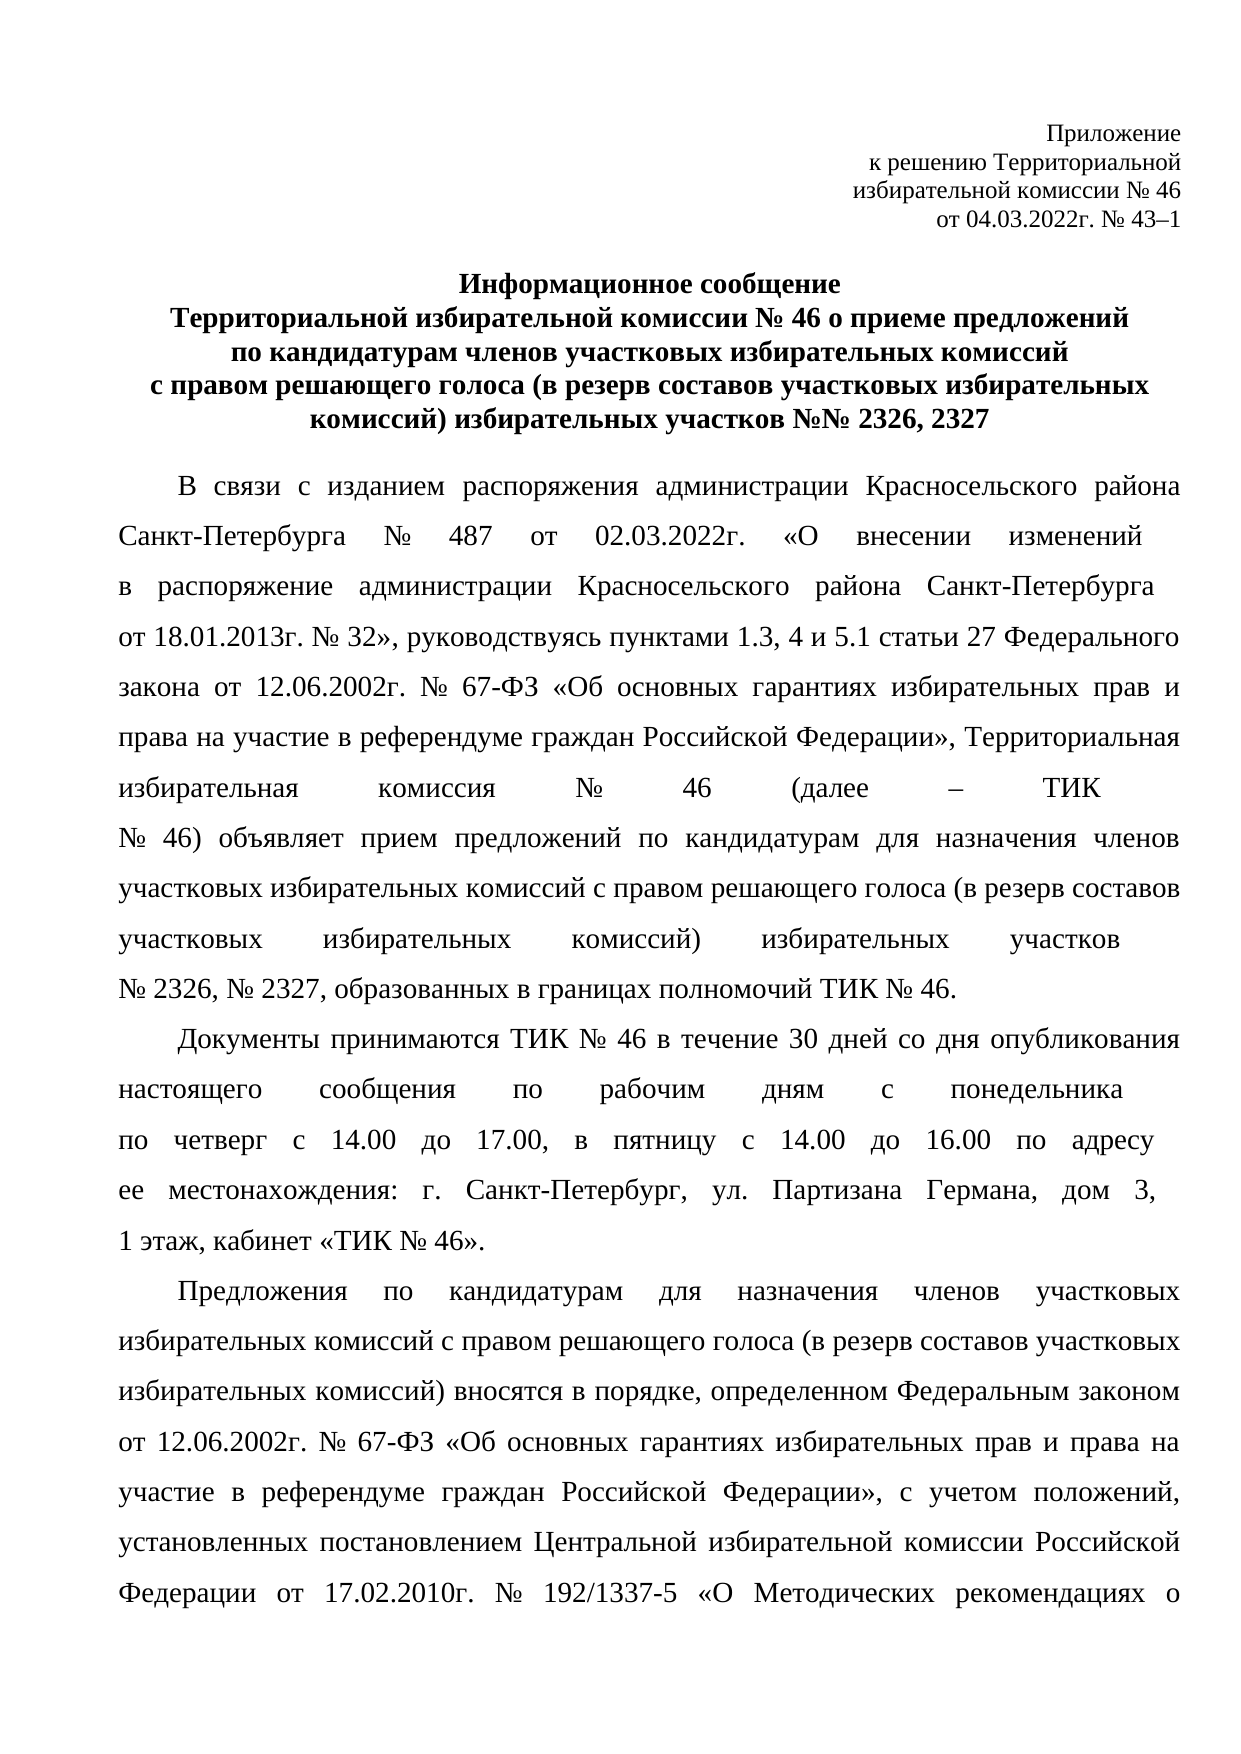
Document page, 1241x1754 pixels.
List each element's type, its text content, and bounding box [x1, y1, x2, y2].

text Документы принимаются ТИК № 46 в течение 30 дней со дня опубликования настоящего сообщения по рабочим дням с понедельника по четверг с 14.00 до 17.00, в пятницу с 14.00 до 16.00 по адресу ее местонахождения: г. Санкт-Петербург, ул. Партизана Германа, дом 3, 1 этаж, кабинет «ТИК № 46». [118, 1021, 1181, 1256]
text Информационное сообщение [118, 267, 1181, 300]
text избирательной комиссии № 46 [118, 176, 1181, 204]
text Территориальной избирательной комиссии № 46 о приеме предложений [118, 300, 1181, 334]
text Приложение [118, 118, 1181, 147]
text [118, 1273, 1181, 1608]
text к решению Территориальной [118, 147, 1181, 176]
text В связи с изданием распоряжения администрации Красносельского района Санкт-Петербурга № 487 от 02.03.2022г. «О внесении изменений в распоряжение администрации Красносельского района Санкт-Петербурга от 18.01.2013г. № 32», руководствуясь пунктами 1.3, 4 и 5.1 статьи 27 Федерального закона от 12.06.2002г. № 67-ФЗ «Об основных гарантиях избирательных прав и права на участие в референдуме граждан Российской Федерации», Территориальная избирательная комиссия № 46 (далее – ТИК № 46) объявляет прием предложений по кандидатурам для назначения членов участковых избирательных комиссий с правом решающего голоса (в резерв составов участковых избирательных комиссий) избирательных участков № 2326, № 2327, образованных в границах полномочий ТИК № 46. [118, 468, 1181, 1004]
text по кандидатурам членов участковых избирательных комиссий [118, 334, 1181, 367]
text с правом решающего голоса (в резерв составов участковых избирательных комиссий) избирательных участков №№ 2326, 2327 [118, 367, 1181, 434]
text от 04.03.2022г. № 43–1 [118, 204, 1181, 233]
